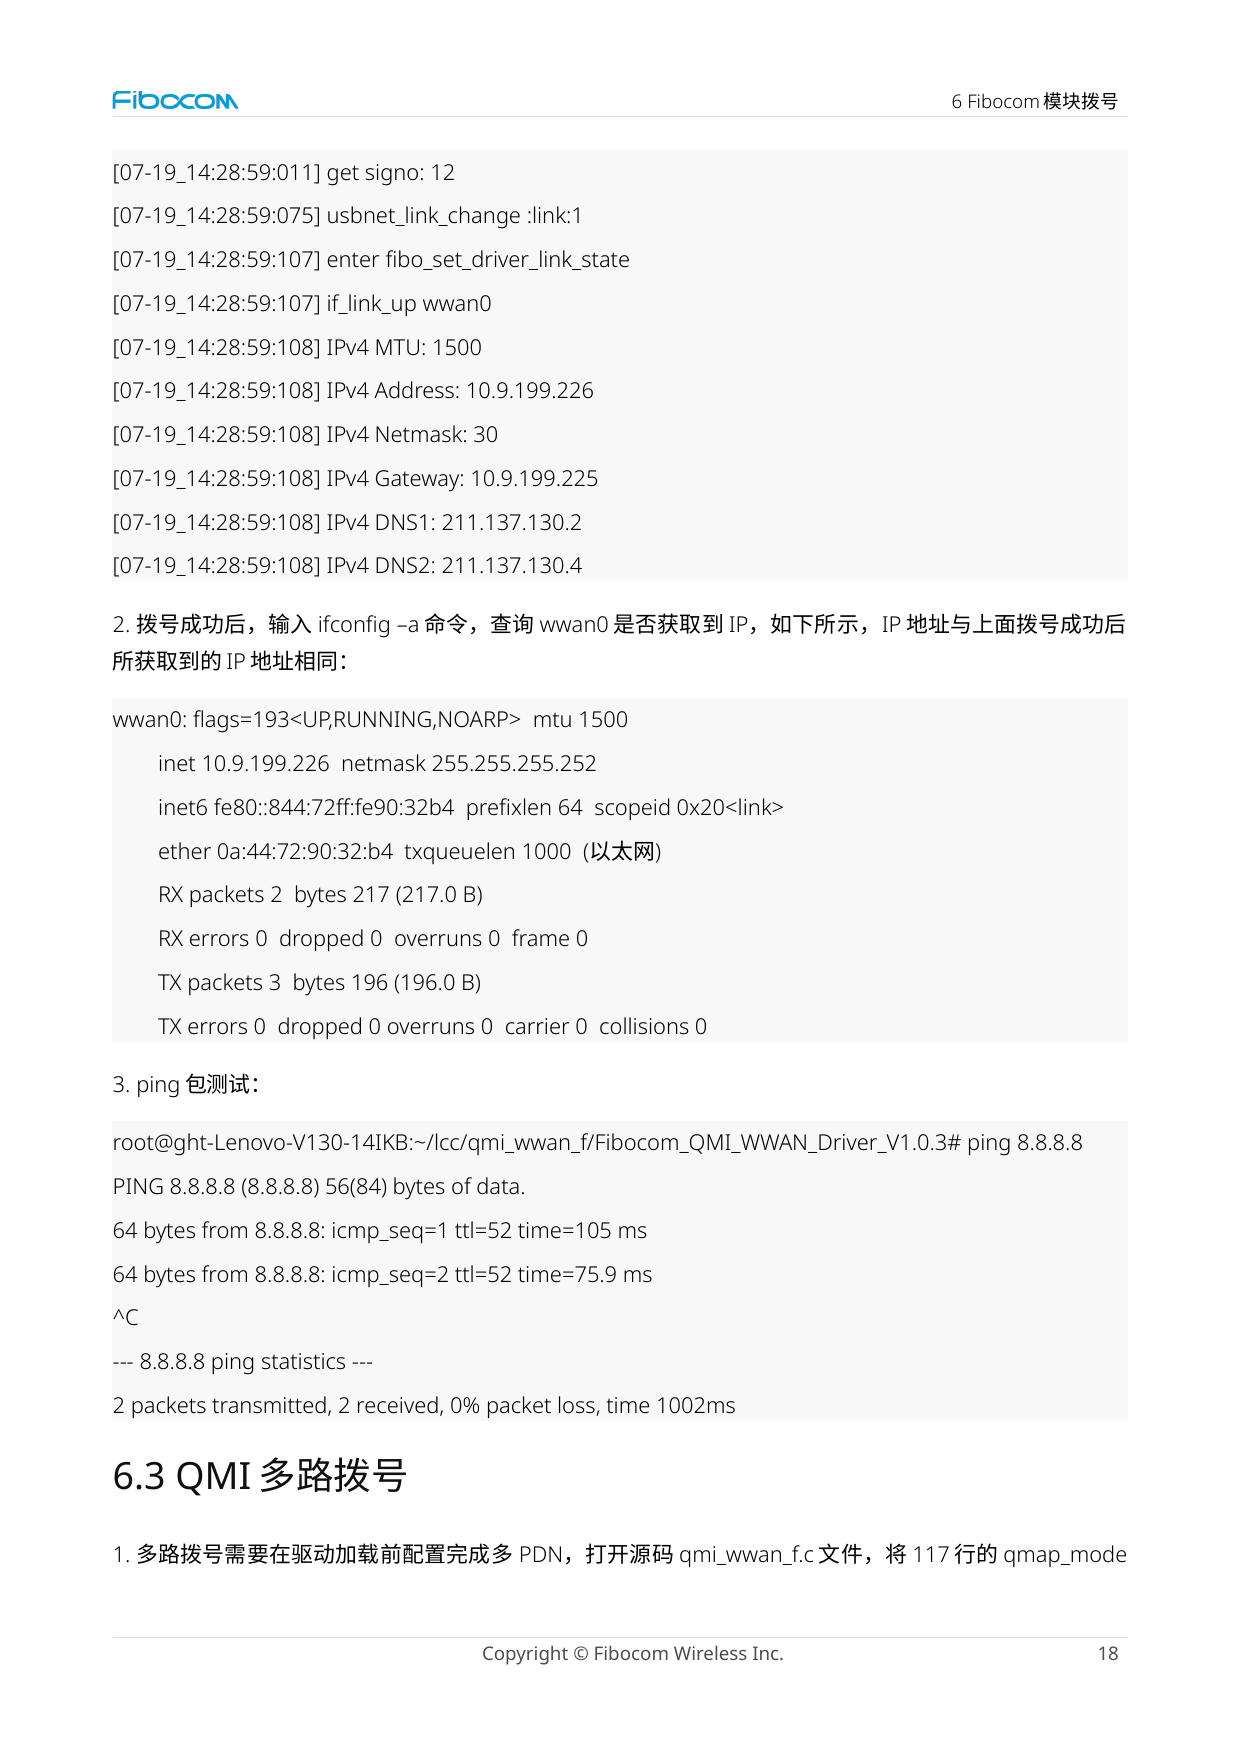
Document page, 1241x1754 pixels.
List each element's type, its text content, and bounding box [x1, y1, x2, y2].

text [07-19_14:28:59:108] IPv4 MTU: 1500 [112, 325, 1128, 362]
picture [164, 98, 177, 105]
text TX packets 3 bytes 196 (196.0 B) [112, 960, 1128, 998]
text 2 packets transmitted, 2 received, 0% packet loss, time 1002ms [112, 1383, 1128, 1421]
text RX packets 2 bytes 217 (217.0 B) [112, 873, 1128, 910]
text RX errors 0 dropped 0 overruns 0 frame 0 [112, 917, 1128, 954]
picture [143, 98, 155, 105]
picture [116, 91, 142, 109]
picture [143, 91, 239, 109]
text [07-19_14:28:59:011] get signo: 12 [112, 150, 1128, 187]
text inet6 fe80::844:72ff:fe90:32b4 prefixlen 64 scopeid 0x20<link> [112, 785, 1128, 823]
text ^C [112, 1296, 1128, 1333]
text [07-19_14:28:59:108] IPv4 Address: 10.9.199.226 [112, 369, 1128, 406]
text [07-19_14:28:59:108] IPv4 DNS2: 211.137.130.4 [112, 544, 1128, 581]
text [07-19_14:28:59:108] IPv4 Netmask: 30 [112, 412, 1128, 450]
text [07-19_14:28:59:108] IPv4 Gateway: 10.9.199.225 [112, 456, 1128, 494]
subtitle QMI多路拨号 [112, 1446, 1128, 1500]
text TX errors 0 dropped 0 overruns 0 carrier 0 collisions 0 [112, 1004, 1128, 1042]
text 64 bytes from 8.8.8.8: icmp_seq=2 ttl=52 time=75.9 ms [112, 1252, 1128, 1289]
picture [183, 97, 195, 106]
text ping包测试： [112, 1062, 1128, 1100]
text [07-19_14:28:59:107] enter fibo_set_driver_link_state [112, 237, 1128, 275]
text root@ght-Lenovo-V130-14IKB:~/lcc/qmi_wwan_f/Fibocom_QMI_WWAN_Driver_V1.0.3# ping 8.8.8.8 [112, 1121, 1128, 1158]
text 拨号成功后，输入ifconfig –a命令，查询wwan0是否获取到IP，如下所示，IP地址与上面拨号成功后所获取到的IP地址相同： [112, 602, 1128, 677]
text --- 8.8.8.8 ping statistics --- [112, 1339, 1128, 1377]
text [07-19_14:28:59:075] usbnet_link_change :link:1 [112, 194, 1128, 231]
text [07-19_14:28:59:107] if_link_up wwan0 [112, 281, 1128, 319]
text ether 0a:44:72:90:32:b4 txqueuelen 1000 (以太网) [112, 829, 1128, 867]
text 64 bytes from 8.8.8.8: icmp_seq=1 ttl=52 time=105 ms [112, 1208, 1128, 1246]
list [112, 1532, 1128, 1569]
text inet 10.9.199.226 netmask 255.255.255.252 [112, 742, 1128, 779]
picture [198, 98, 211, 105]
text PING 8.8.8.8 (8.8.8.8) 56(84) bytes of data. [112, 1164, 1128, 1202]
text [07-19_14:28:59:108] IPv4 DNS1: 211.137.130.2 [112, 500, 1128, 537]
text wwan0: flags=193<UP,RUNNING,NOARP> mtu 1500 [112, 698, 1128, 735]
